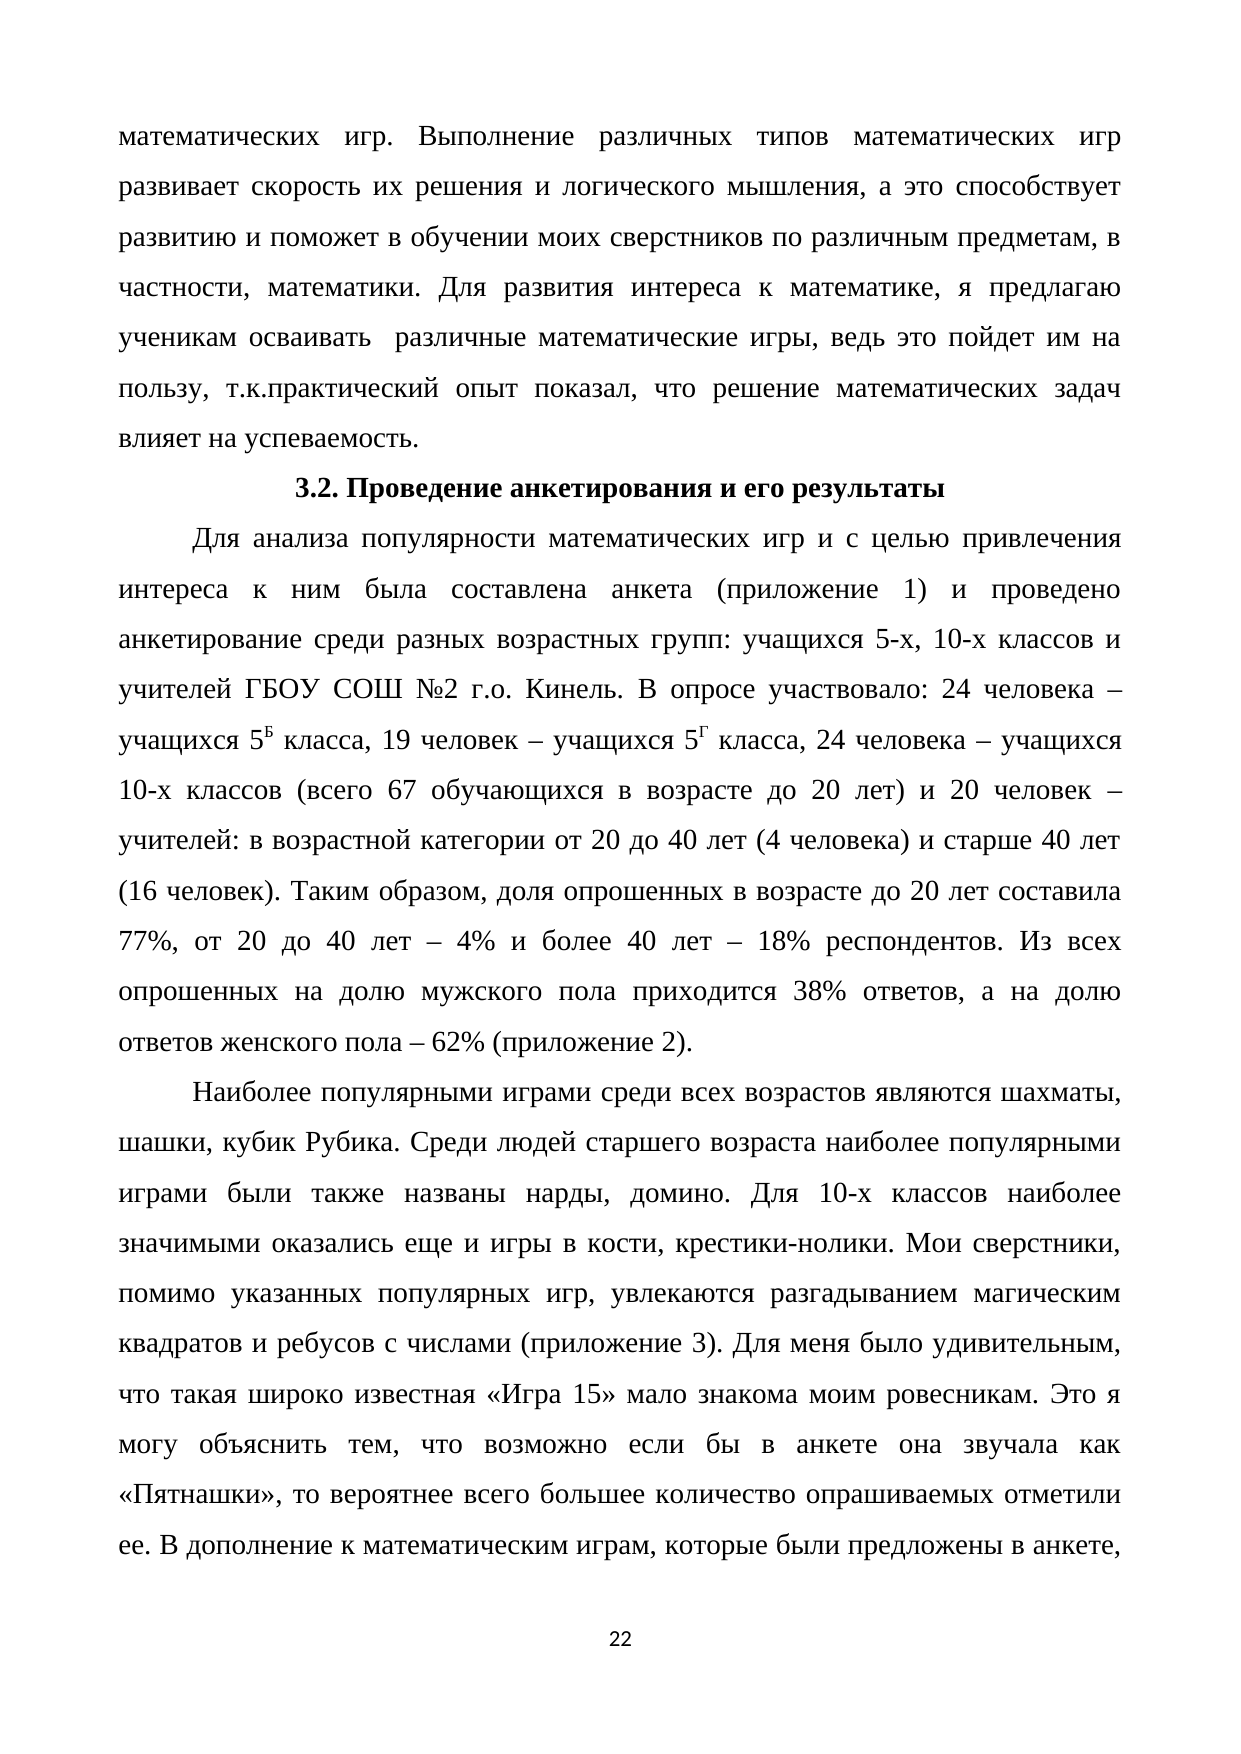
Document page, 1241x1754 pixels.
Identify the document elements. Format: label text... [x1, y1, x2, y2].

text Для анализа популярности математических игр и с целью привлечения интереса к ним была составлена анкета (приложение 1) и проведено анкетирование среди разных возрастных групп: учащихся 5-х, 10-х классов и учителей ГБОУ СОШ №2 г.о. Кинель. В опросе участвовало: 24 человека – учащихся 5Б класса, 19 человек – учащихся 5Г класса, 24 человека – учащихся 10-х классов (всего 67 обучающихся в возрасте до 20 лет) и 20 человек – учителей: в возрастной категории от 20 до 40 лет (4 человека) и старше 40 лет (16 человек). Таким образом, доля опрошенных в возрасте до 20 лет составила 77%, от 20 до 40 лет – 4% и более 40 лет – 18% респондентов. Из всех опрошенных на долю мужского пола приходится 38% ответов, а на долю ответов женского пола – 62% (приложение 2). [118, 793, 1122, 1057]
text 3.2. Проведение анкетирования и его результаты [118, 470, 1122, 504]
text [118, 118, 1122, 453]
text Для анализа популярности математических игр и с целью привлечения интереса к ним была составлена анкета (приложение 1) и проведено анкетирование среди разных возрастных групп: учащихся 5-х, 10-х классов и учителей ГБОУ СОШ №2 г.о. Кинель. В опросе участвовало: 24 человека – учащихся 5Б класса, 19 человек – учащихся 5Г класса, 24 человека – учащихся 10-х классов (всего 67 обучающихся в возрасте до 20 лет) и 20 человек – учителей: в возрастной категории от 20 до 40 лет (4 человека) и старше 40 лет (16 человек). Таким образом, доля опрошенных в возрасте до 20 лет составила 77%, от 20 до 40 лет – 4% и более 40 лет – 18% респондентов. Из всех опрошенных на долю мужского пола приходится 38% ответов, а на долю ответов женского пола – 62% (приложение 2). [118, 521, 1122, 791]
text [118, 1074, 1122, 1560]
